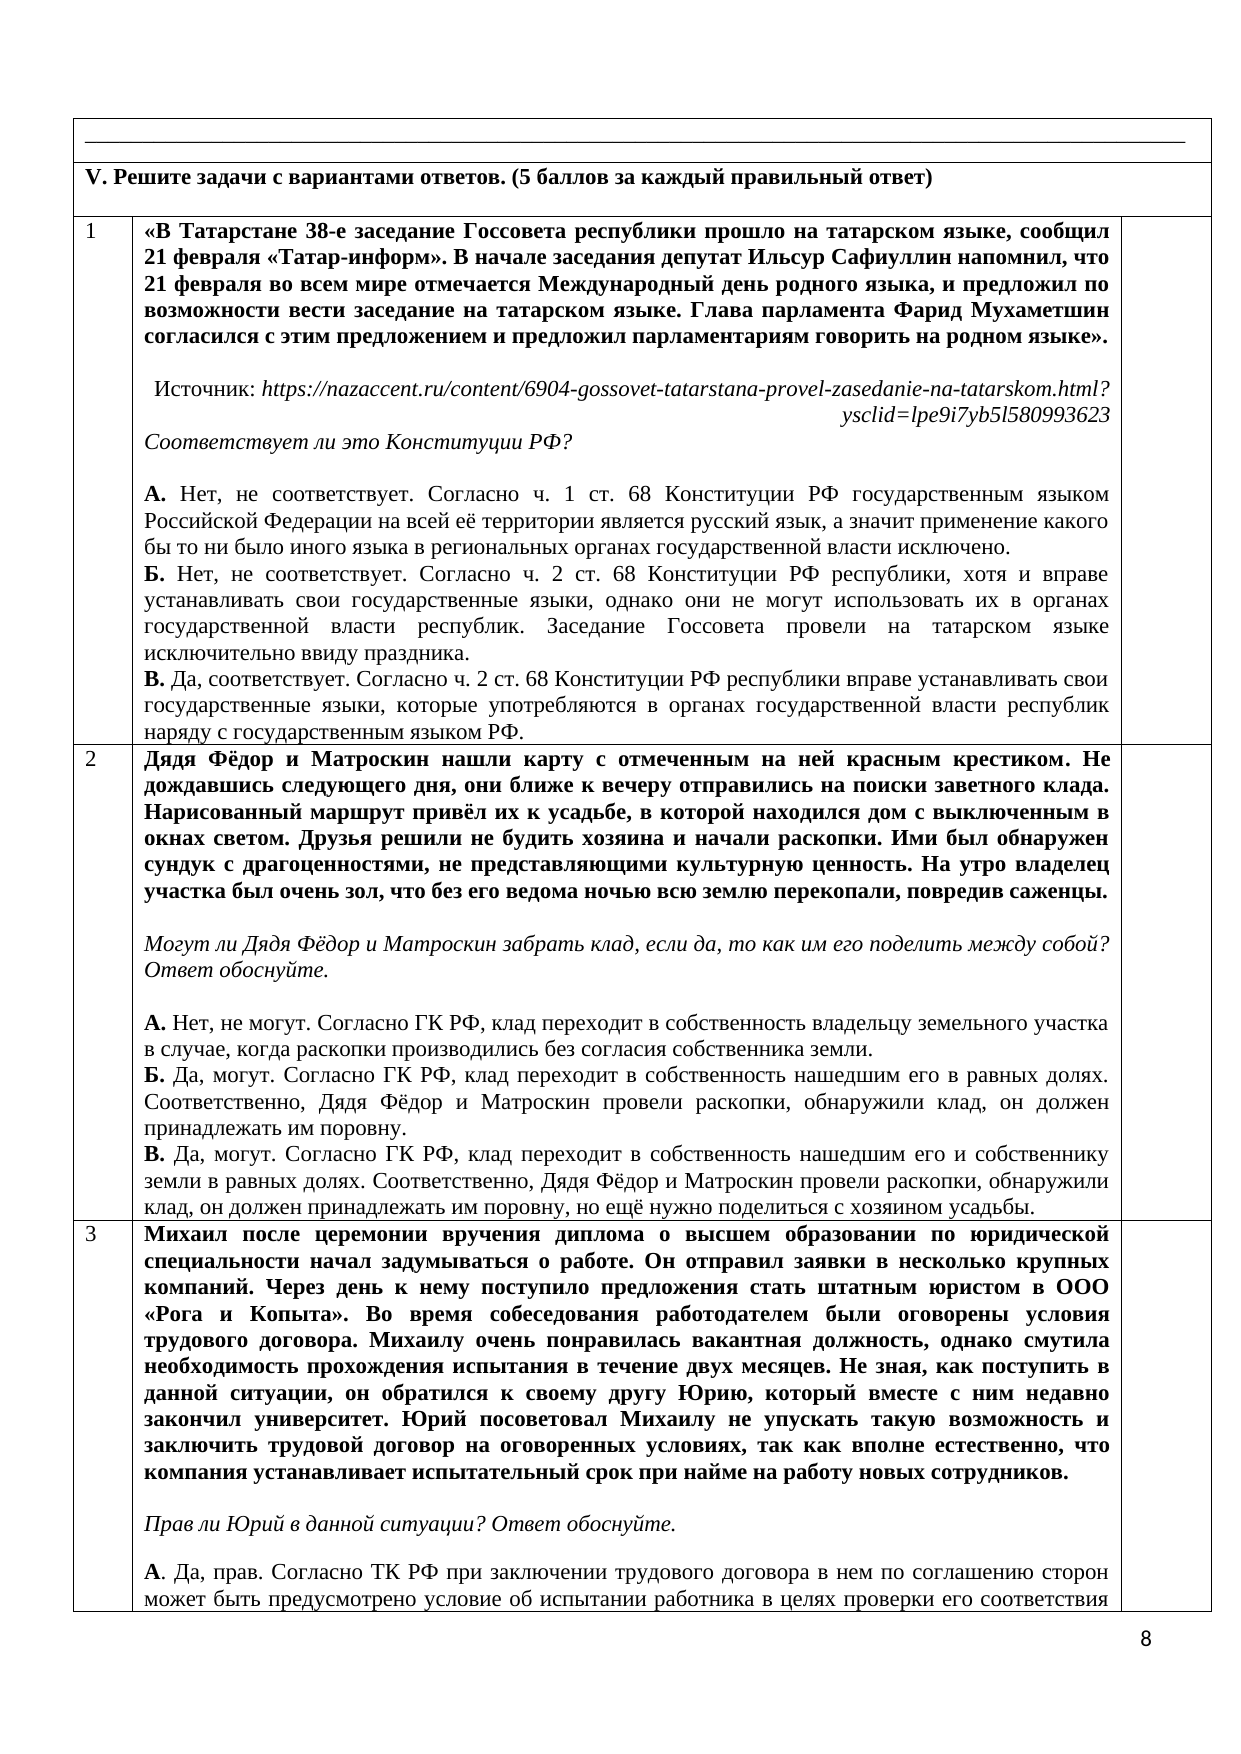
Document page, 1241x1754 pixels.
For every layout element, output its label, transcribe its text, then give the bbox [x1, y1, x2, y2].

table_cell [1122, 217, 1211, 744]
table_cell 3 [74, 1221, 132, 1611]
table_cell 1 [74, 217, 132, 744]
table_cell [1122, 1221, 1211, 1611]
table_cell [133, 1221, 1121, 1611]
table_cell V. Решите задачи с вариантами ответов. (5 баллов за каждый правильный ответ) [74, 163, 1211, 216]
table_cell Дядя Фёдор и Матроскин нашли карту с отмеченным на ней красным крестиком. Не дождавшись следующего дня, они ближе к вечеру отправились на поиски заветного клада. Нарисованный маршрут привёл их к усадьбе, в которой находился дом с выключенным в окнах светом. Друзья решили не будить хозяина и начали раскопки. Ими был обнаружен сундук с драгоценностями, не представляющими культурную ценность. На утро владелец участка был очень зол, что без его ведома ночью всю землю перекопали, повредив саженцы. Могут ли Дядя Фёдор и Матроскин забрать клад, если да, то как им его поделить между собой? Ответ обоснуйте. А. Нет, не могут. Согласно ГК РФ, клад переходит в собственность владельцу земельного участка в случае, когда раскопки производились без согласия собственника земли. Б. Да, могут. Согласно ГК РФ, клад переходит в собственность нашедшим его в равных долях. Соответственно, Дядя Фёдор и Матроскин провели раскопки, обнаружили клад, он должен принадлежать им поровну. В. Да, могут. Согласно ГК РФ, клад переходит в собственность нашедшим его и собственнику земли в равных долях. Соответственно, Дядя Фёдор и Матроскин провели раскопки, обнаружили клад, он должен принадлежать им поровну, но ещё нужно поделиться с хозяином усадьбы. [133, 745, 1121, 1219]
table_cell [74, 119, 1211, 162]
table_cell [1122, 745, 1211, 1219]
table_cell «В Татарстане 38-е заседание Госсовета республики прошло на татарском языке, сообщил 21 февраля «Татар-информ». В начале заседания депутат Ильсур Сафиуллин напомнил, что 21 февраля во всем мире отмечается Международный день родного языка, и предложил по возможности вести заседание на татарском языке. Глава парламента Фарид Мухаметшин согласился с этим предложением и предложил парламентариям говорить на родном языке». Источник: https://nazaccent.ru/content/6904-gossovet-tatarstana-provel-zasedanie-na-tatarskom.html?ysclid=lpe9i7yb5l580993623 Соответствует ли это Конституции РФ? А. Нет, не соответствует. Согласно ч. 1 ст. 68 Конституции РФ государственным языком Российской Федерации на всей её территории является русский язык, а значит применение какого бы то ни было иного языка в региональных органах государственной власти исключено. Б. Нет, не соответствует. Согласно ч. 2 ст. 68 Конституции РФ республики, хотя и вправе устанавливать свои государственные языки, однако они не могут использовать их в органах государственной власти республик. Заседание Госсовета провели на татарском языке исключительно ввиду праздника. В. Да, соответствует. Согласно ч. 2 ст. 68 Конституции РФ республики вправе устанавливать свои государственные языки, которые употребляются в органах государственной власти республик наряду с государственным языком РФ. [133, 217, 1121, 744]
table_cell 2 [74, 745, 132, 1219]
